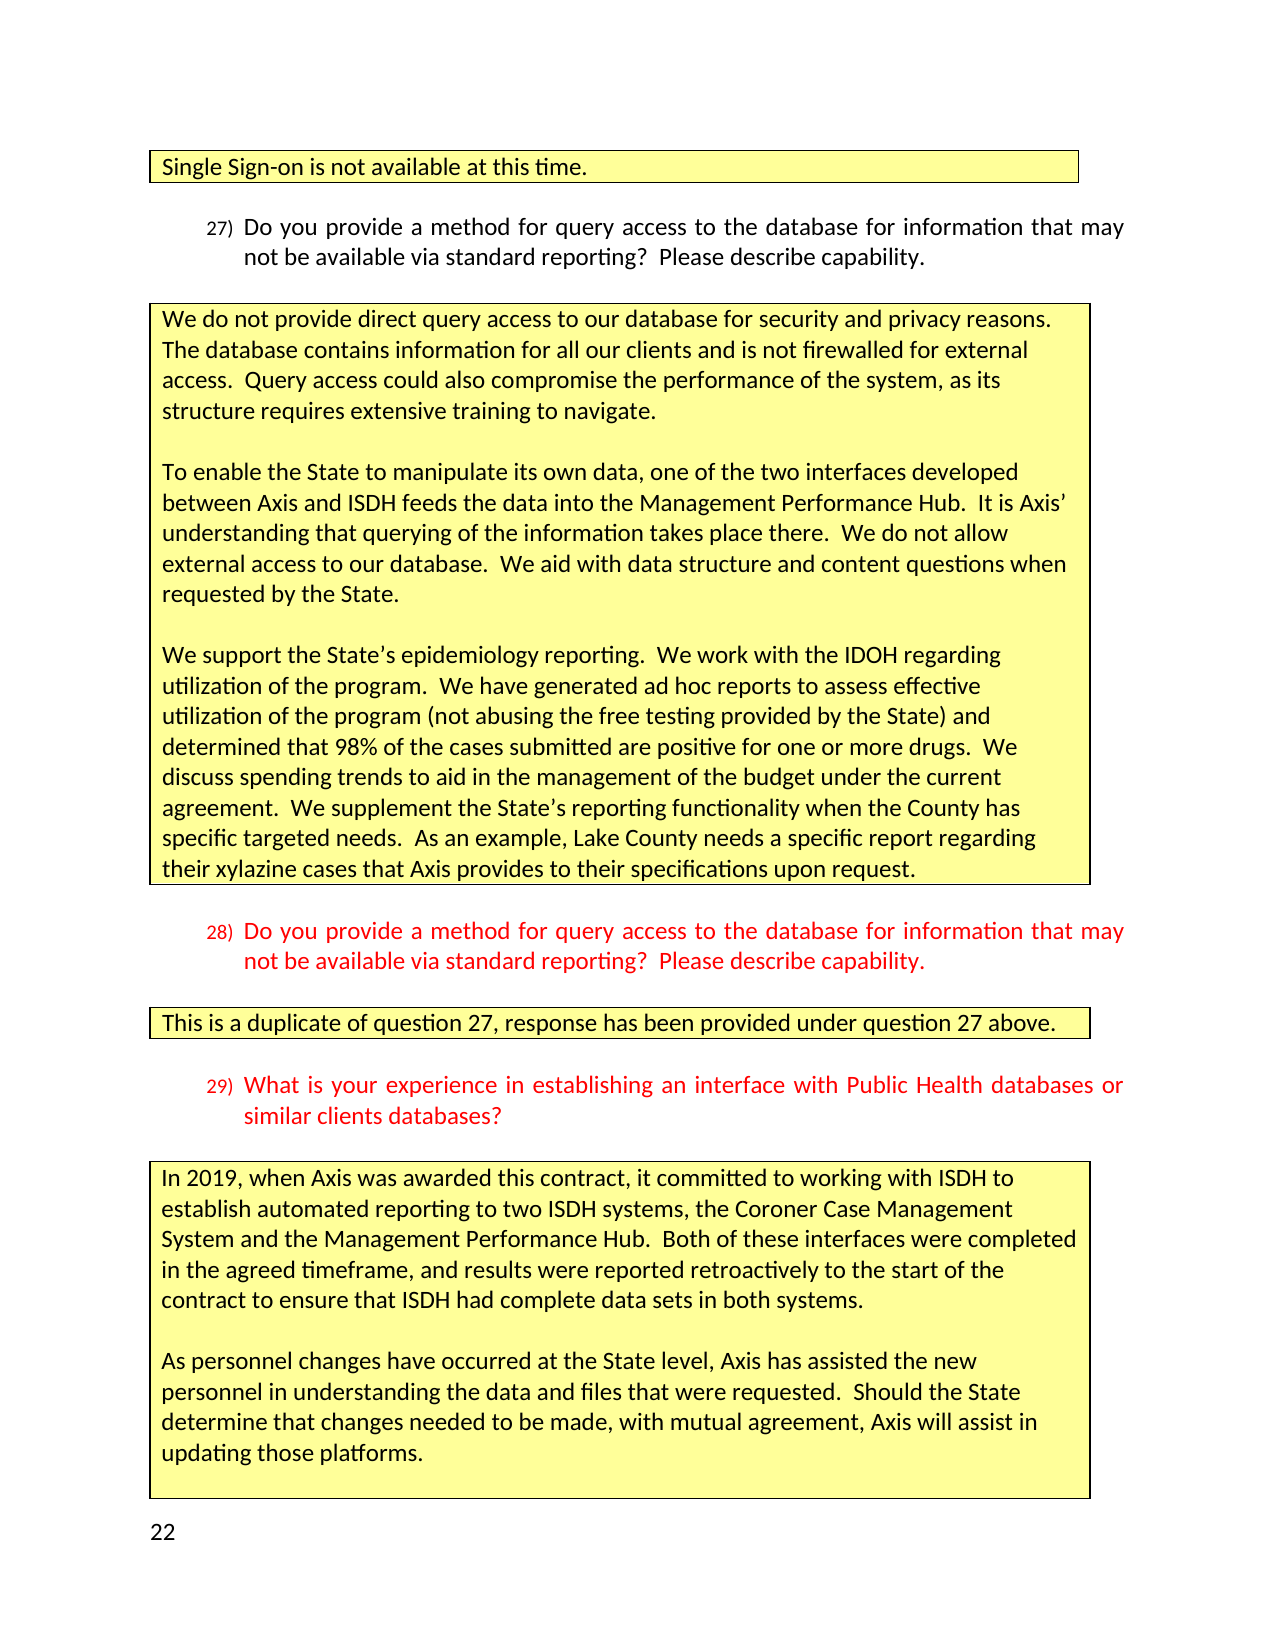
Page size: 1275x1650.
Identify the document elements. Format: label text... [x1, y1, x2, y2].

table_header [151, 151, 1078, 182]
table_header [151, 1162, 1089, 1498]
table_header We do not provide direct query access to our database for security and privacy reasons. The database contains information for all our clients and is not firewalled for external access. Query access could also compromise the performance of the system, as its structure requires extensive training to navigate. To enable the State to manipulate its own data, one of the two interfaces developed between Axis and ISDH feeds the data into the Management Performance Hub. It is Axis’ understanding that querying of the information takes place there. We do not allow external access to our database. We aid with data structure and content questions when requested by the State. We support the State’s epidemiology reporting. We work with the IDOH regarding utilization of the program. We have generated ad hoc reports to assess effective utilization of the program (not abusing the free testing provided by the State) and determined that 98% of the cases submitted are positive for one or more drugs. We discuss spending trends to aid in the management of the budget under the current agreement. We supplement the State’s reporting functionality when the County has specific targeted needs. As an example, Lake County needs a specific report regarding their xylazine cases that Axis provides to their specifications upon request. [151, 304, 1089, 883]
table_header This is a duplicate of question 27, response has been provided under question 27 above. [151, 1008, 1089, 1038]
list What is your experience in establishing an interface with Public Health databases or similar clients databases? [206, 1070, 1125, 1131]
list Do you provide a method for query access to the database for information that may not be available via standard reporting? Please describe capability. [206, 211, 1125, 272]
list Do you provide a method for query access to the database for information that may not be available via standard reporting? Please describe capability. [206, 915, 1125, 976]
